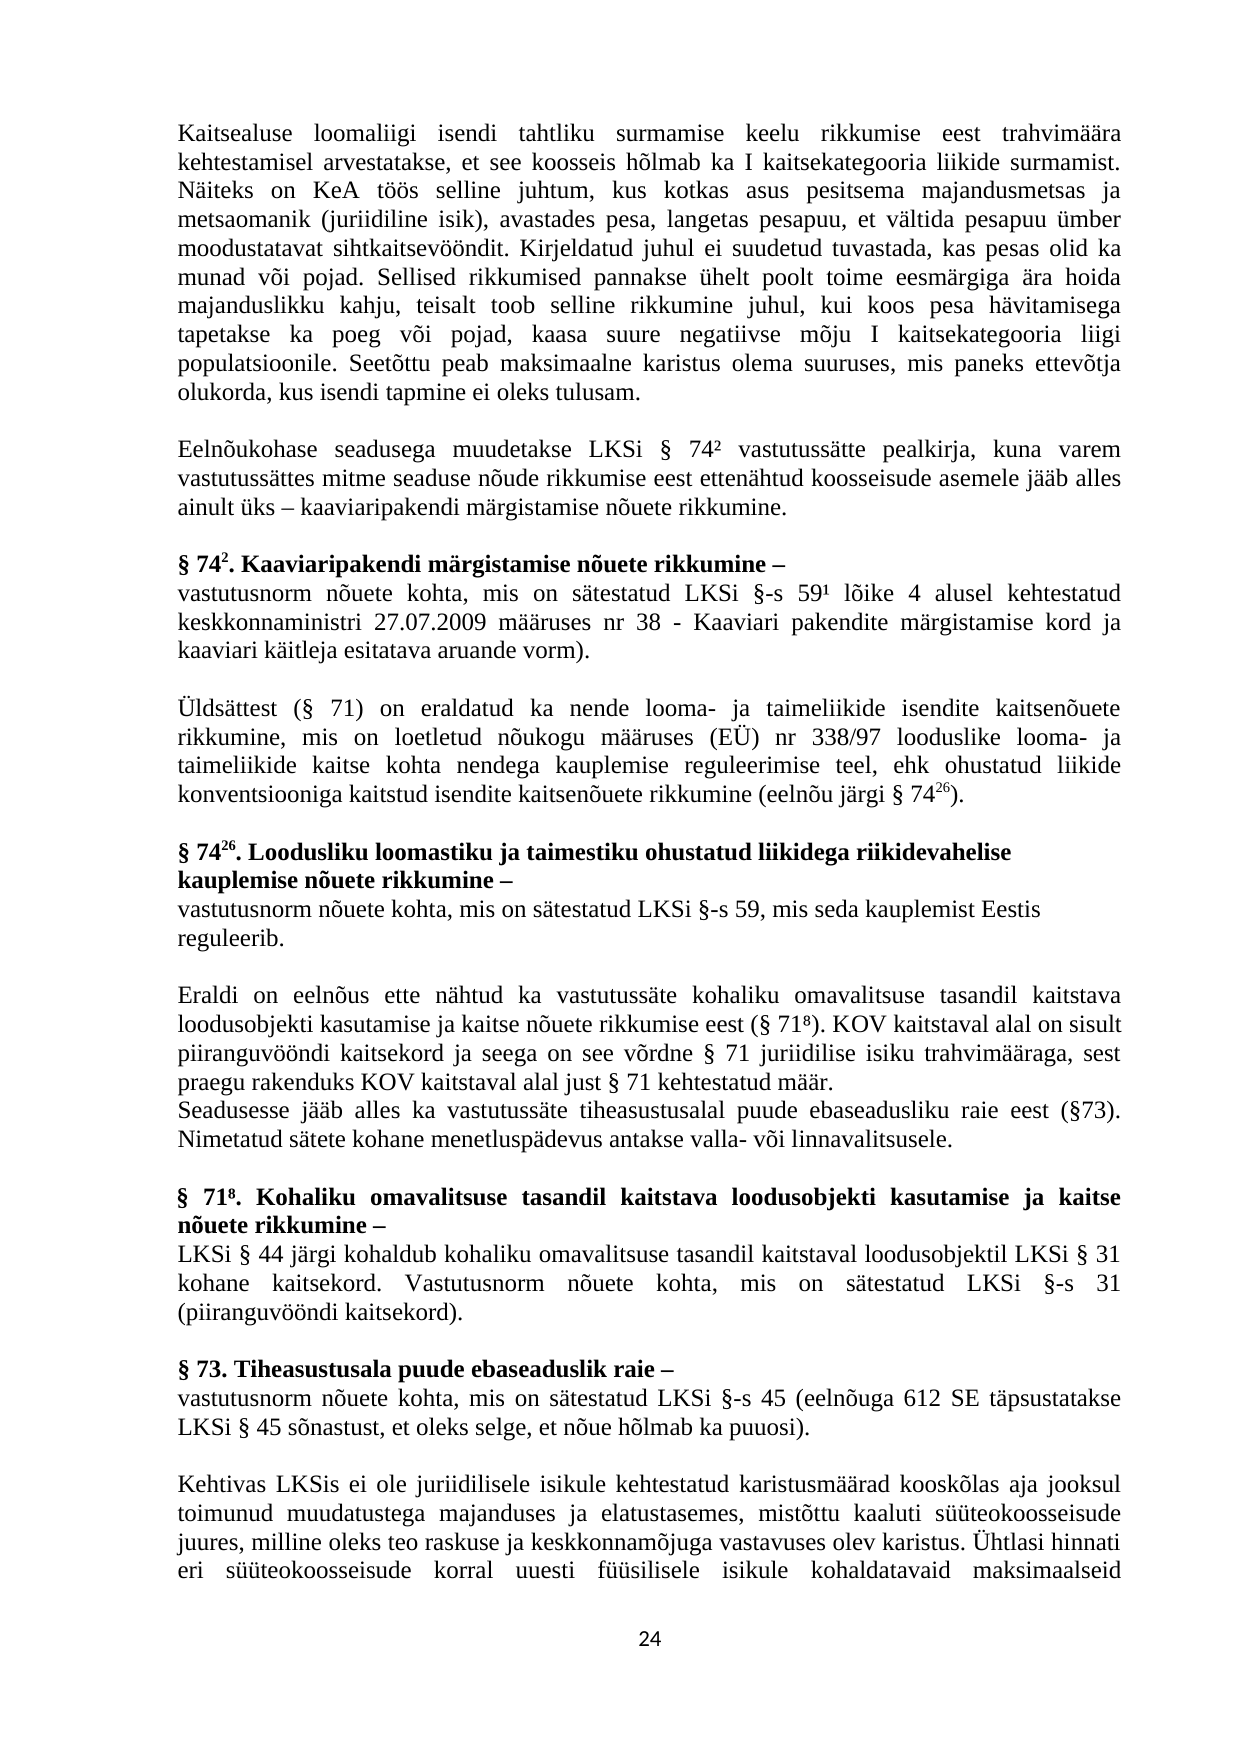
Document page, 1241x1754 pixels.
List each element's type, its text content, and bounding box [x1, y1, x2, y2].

text § 73. Tiheasustusala puude ebaseaduslik raie ‒ [177, 1354, 1122, 1383]
text Eelnõukohase seadusega muudetakse LKSi § 74² vastutussätte pealkirja, kuna varem vastutussättes mitme seaduse nõude rikkumise eest ettenähtud koosseisude asemele jääb alles ainult üks – kaaviaripakendi märgistamise nõuete rikkumine. [177, 434, 1122, 521]
text § 7426. Loodusliku loomastiku ja taimestiku ohustatud liikidega riikidevahelise kauplemise nõuete rikkumine ‒ [177, 837, 1122, 894]
text LKSi § 44 järgi kohaldub kohaliku omavalitsuse tasandil kaitstaval loodusobjektil LKSi § 31 kohane kaitsekord. Vastutusnorm nõuete kohta, mis on sätestatud LKSi §-s 31 (piiranguvööndi kaitsekord). [177, 1239, 1122, 1326]
text Seadusesse jääb alles ka vastutussäte tiheasustusalal puude ebaseadusliku raie eest (§73). Nimetatud sätete kohane menetluspädevus antakse valla- või linnavalitsusele. [177, 1096, 1122, 1153]
text § 742. Kaaviaripakendi märgistamise nõuete rikkumine ‒ [177, 549, 1122, 578]
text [177, 1469, 1122, 1584]
text Eraldi on eelnõus ette nähtud ka vastutussäte kohaliku omavalitsuse tasandil kaitstava loodusobjekti kasutamise ja kaitse nõuete rikkumise eest (§ 71⁸). KOV kaitstaval alal on sisult piiranguvööndi kaitsekord ja seega on see võrdne § 71 juriidilise isiku trahvimääraga, sest praegu rakenduks KOV kaitstaval alal just § 71 kehtestatud määr. [177, 981, 1122, 1096]
text vastutusnorm nõuete kohta, mis on sätestatud LKSi §-s 59¹ lõike 4 alusel kehtestatud keskkonnaministri 27.07.2009 määruses nr 38 - Kaaviari pakendite märgistamise kord ja kaaviari käitleja esitatava aruande vorm). [177, 578, 1122, 664]
text vastutusnorm nõuete kohta, mis on sätestatud LKSi §-s 59, mis seda kauplemist Eestis reguleerib. [177, 894, 1122, 952]
text Kaitsealuse loomaliigi isendi tahtliku surmamise keelu rikkumise eest trahvimäära kehtestamisel arvestatakse, et see koosseis hõlmab ka I kaitsekategooria liikide surmamist. Näiteks on KeA töös selline juhtum, kus kotkas asus pesitsema majandusmetsas ja metsaomanik (juriidiline isik), avastades pesa, langetas pesapuu, et vältida pesapuu ümber moodustatavat sihtkaitsevööndit. Kirjeldatud juhul ei suudetud tuvastada, kas pesas olid ka munad või pojad. Sellised rikkumised pannakse ühelt poolt toime eesmärgiga ära hoida majanduslikku kahju, teisalt toob selline rikkumine juhul, kui koos pesa hävitamisega tapetakse ka poeg või pojad, kaasa suure negatiivse mõju I kaitsekategooria liigi populatsioonile. Seetõttu peab maksimaalne karistus olema suuruses, mis paneks ettevõtja olukorda, kus isendi tapmine ei oleks tulusam. [177, 118, 1122, 406]
text vastutusnorm nõuete kohta, mis on sätestatud LKSi §-s 45 (eelnõuga 612 SE täpsustatakse LKSi § 45 sõnastust, et oleks selge, et nõue hõlmab ka puuosi). [177, 1383, 1122, 1441]
text Üldsättest (§ 71) on eraldatud ka nende looma- ja taimeliikide isendite kaitsenõuete rikkumine, mis on loetletud nõukogu määruses (EÜ) nr 338/97 looduslike looma- ja taimeliikide kaitse kohta nendega kauplemise reguleerimise teel, ehk ohustatud liikide konventsiooniga kaitstud isendite kaitsenõuete rikkumine (eelnõu järgi § 7426). [177, 693, 1122, 808]
text § 71⁸. Kohaliku omavalitsuse tasandil kaitstava loodusobjekti kasutamise ja kaitse nõuete rikkumine ‒ [176, 1182, 1122, 1239]
